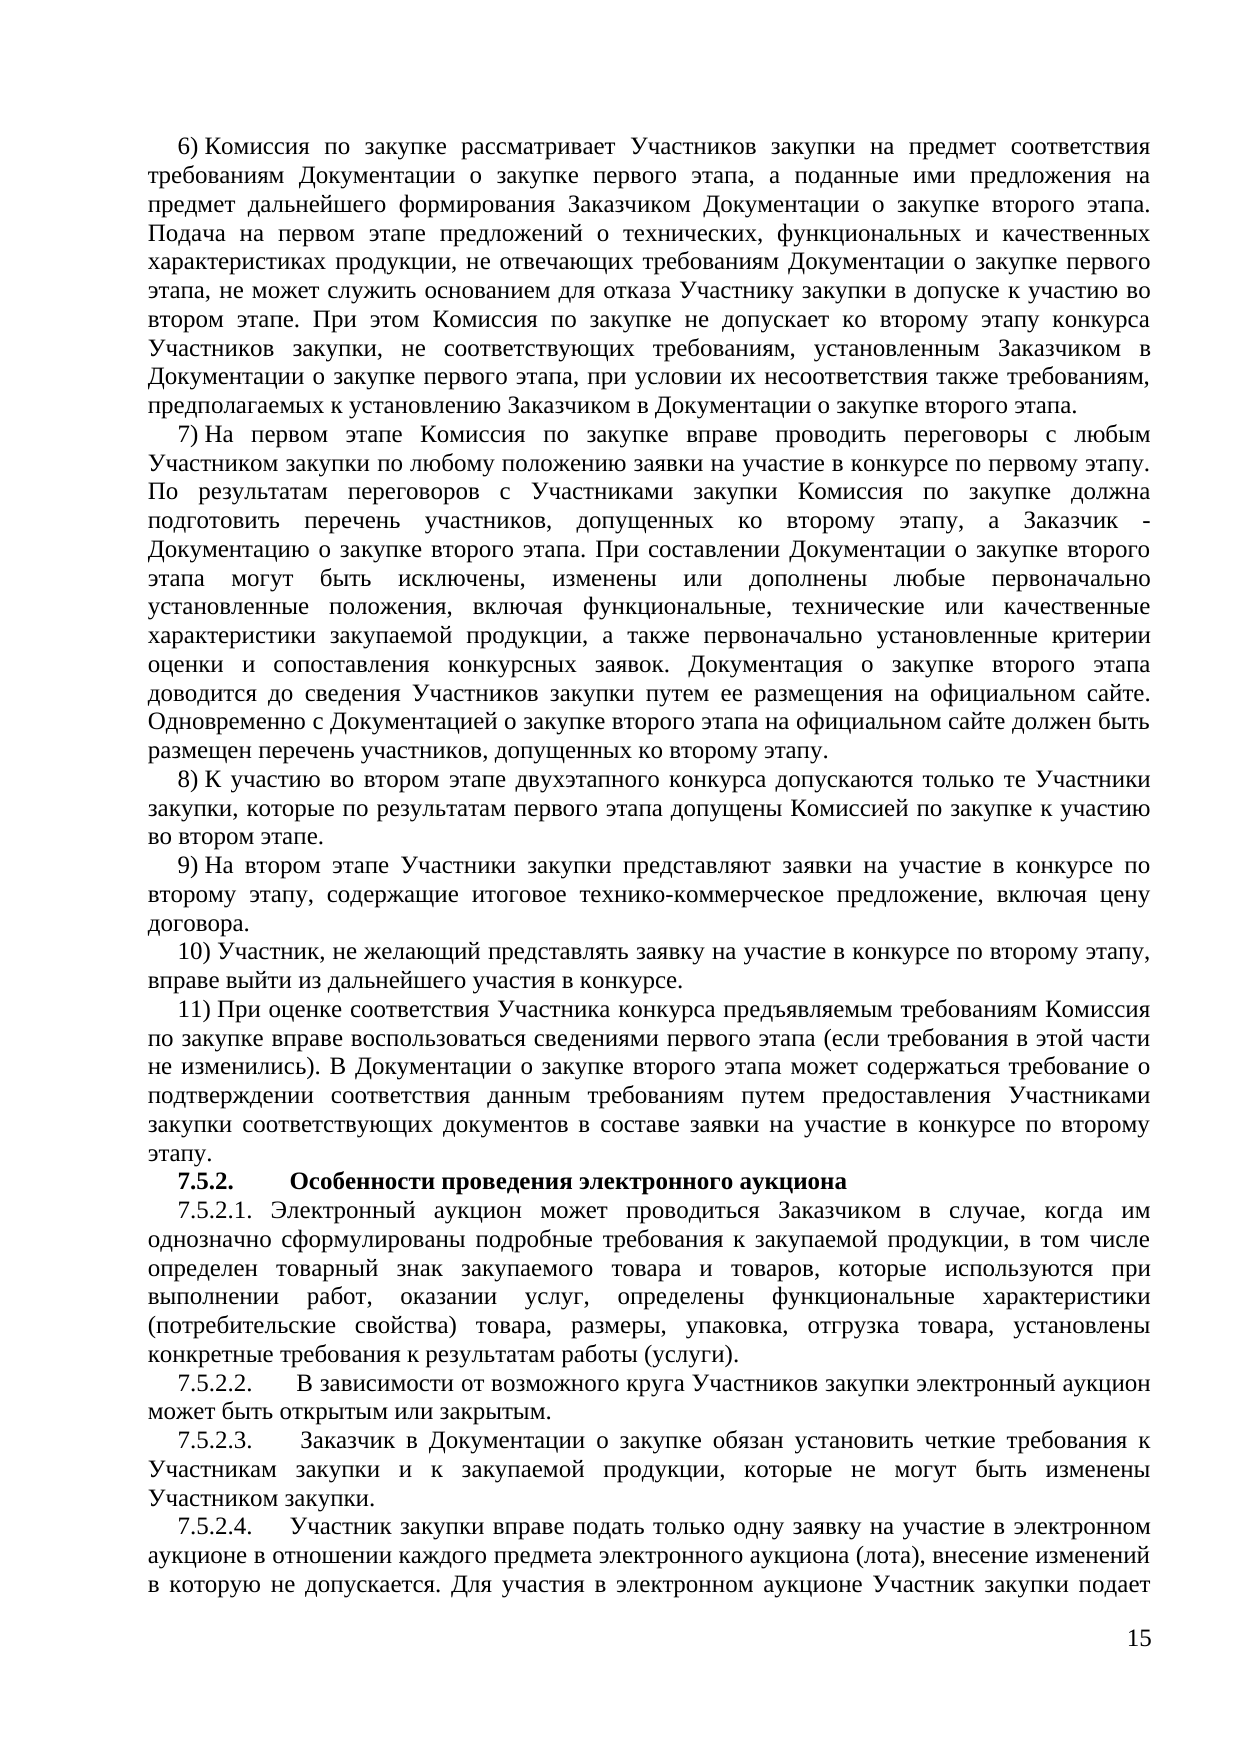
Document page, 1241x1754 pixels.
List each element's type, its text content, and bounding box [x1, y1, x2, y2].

text 7) На первом этапе Комиссия по закупке вправе проводить переговоры с любым Участником закупки по любому положению заявки на участие в конкурсе по первому этапу. По результатам переговоров с Участниками закупки Комиссия по закупке должна подготовить перечень участников, допущенных ко второму этапу, а Заказчик - Документацию о закупке второго этапа. При составлении Документации о закупке второго этапа могут быть исключены, изменены или дополнены любые первоначально установленные положения, включая функциональные, технические или качественные характеристики закупаемой продукции, а также первоначально установленные критерии оценки и сопоставления конкурсных заявок. Документация о закупке второго этапа доводится до сведения Участников закупки путем ее размещения на официальном сайте. Одновременно с Документацией о закупке второго этапа на официальном сайте должен быть размещен перечень участников, допущенных ко второму этапу. [148, 419, 1152, 764]
text 6) Комиссия по закупке рассматривает Участников закупки на предмет соответствия требованиям Документации о закупке первого этапа, а поданные ими предложения на предмет дальнейшего формирования Заказчиком Документации о закупке второго этапа. Подача на первом этапе предложений о технических, функциональных и качественных характеристиках продукции, не отвечающих требованиям Документации о закупке первого этапа, не может служить основанием для отказа Участнику закупки в допуске к участию во втором этапе. При этом Комиссия по закупке не допускает ко второму этапу конкурса Участников закупки, не соответствующих требованиям, установленным Заказчиком в Документации о закупке первого этапа, при условии их несоответствия также требованиям, предполагаемых к установлению Заказчиком в Документации о закупке второго этапа. [148, 131, 1152, 419]
text 9) На втором этапе Участники закупки представляют заявки на участие в конкурсе по второму этапу, содержащие итоговое технико-коммерческое предложение, включая цену договора. [148, 850, 1152, 936]
text 8) К участию во втором этапе двухэтапного конкурса допускаются только те Участники закупки, которые по результатам первого этапа допущены Комиссией по закупке к участию во втором этапе. [148, 764, 1152, 850]
subtitle 7.5.2. Особенности проведения электронного аукциона [148, 1166, 1152, 1195]
text 7.5.2.2. В зависимости от возможного круга Участников закупки электронный аукцион может быть открытым или закрытым. [148, 1368, 1152, 1425]
text 10) Участник, не желающий представлять заявку на участие в конкурсе по второму этапу, вправе выйти из дальнейшего участия в конкурсе. [148, 936, 1152, 994]
text 11) При оценке соответствия Участника конкурса предъявляемым требованиям Комиссия по закупке вправе воспользоваться сведениями первого этапа (если требования в этой части не изменились). В Документации о закупке второго этапа может содержаться требование о подтверждении соответствия данным требованиям путем предоставления Участниками закупки соответствующих документов в составе заявки на участие в конкурсе по второму этапу. [148, 994, 1152, 1166]
text 7.5.2.3. Заказчик в Документации о закупке обязан установить четкие требования к Участникам закупки и к закупаемой продукции, которые не могут быть изменены Участником закупки. [148, 1425, 1152, 1511]
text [148, 1511, 1152, 1598]
text 7.5.2.1. Электронный аукцион может проводиться Заказчиком в случае, когда им однозначно сформулированы подробные требования к закупаемой продукции, в том числе определен товарный знак закупаемого товара и товаров, которые используются при выполнении работ, оказании услуг, определены функциональные характеристики (потребительские свойства) товара, размеры, упаковка, отгрузка товара, установлены конкретные требования к результатам работы (услуги). [148, 1195, 1152, 1368]
